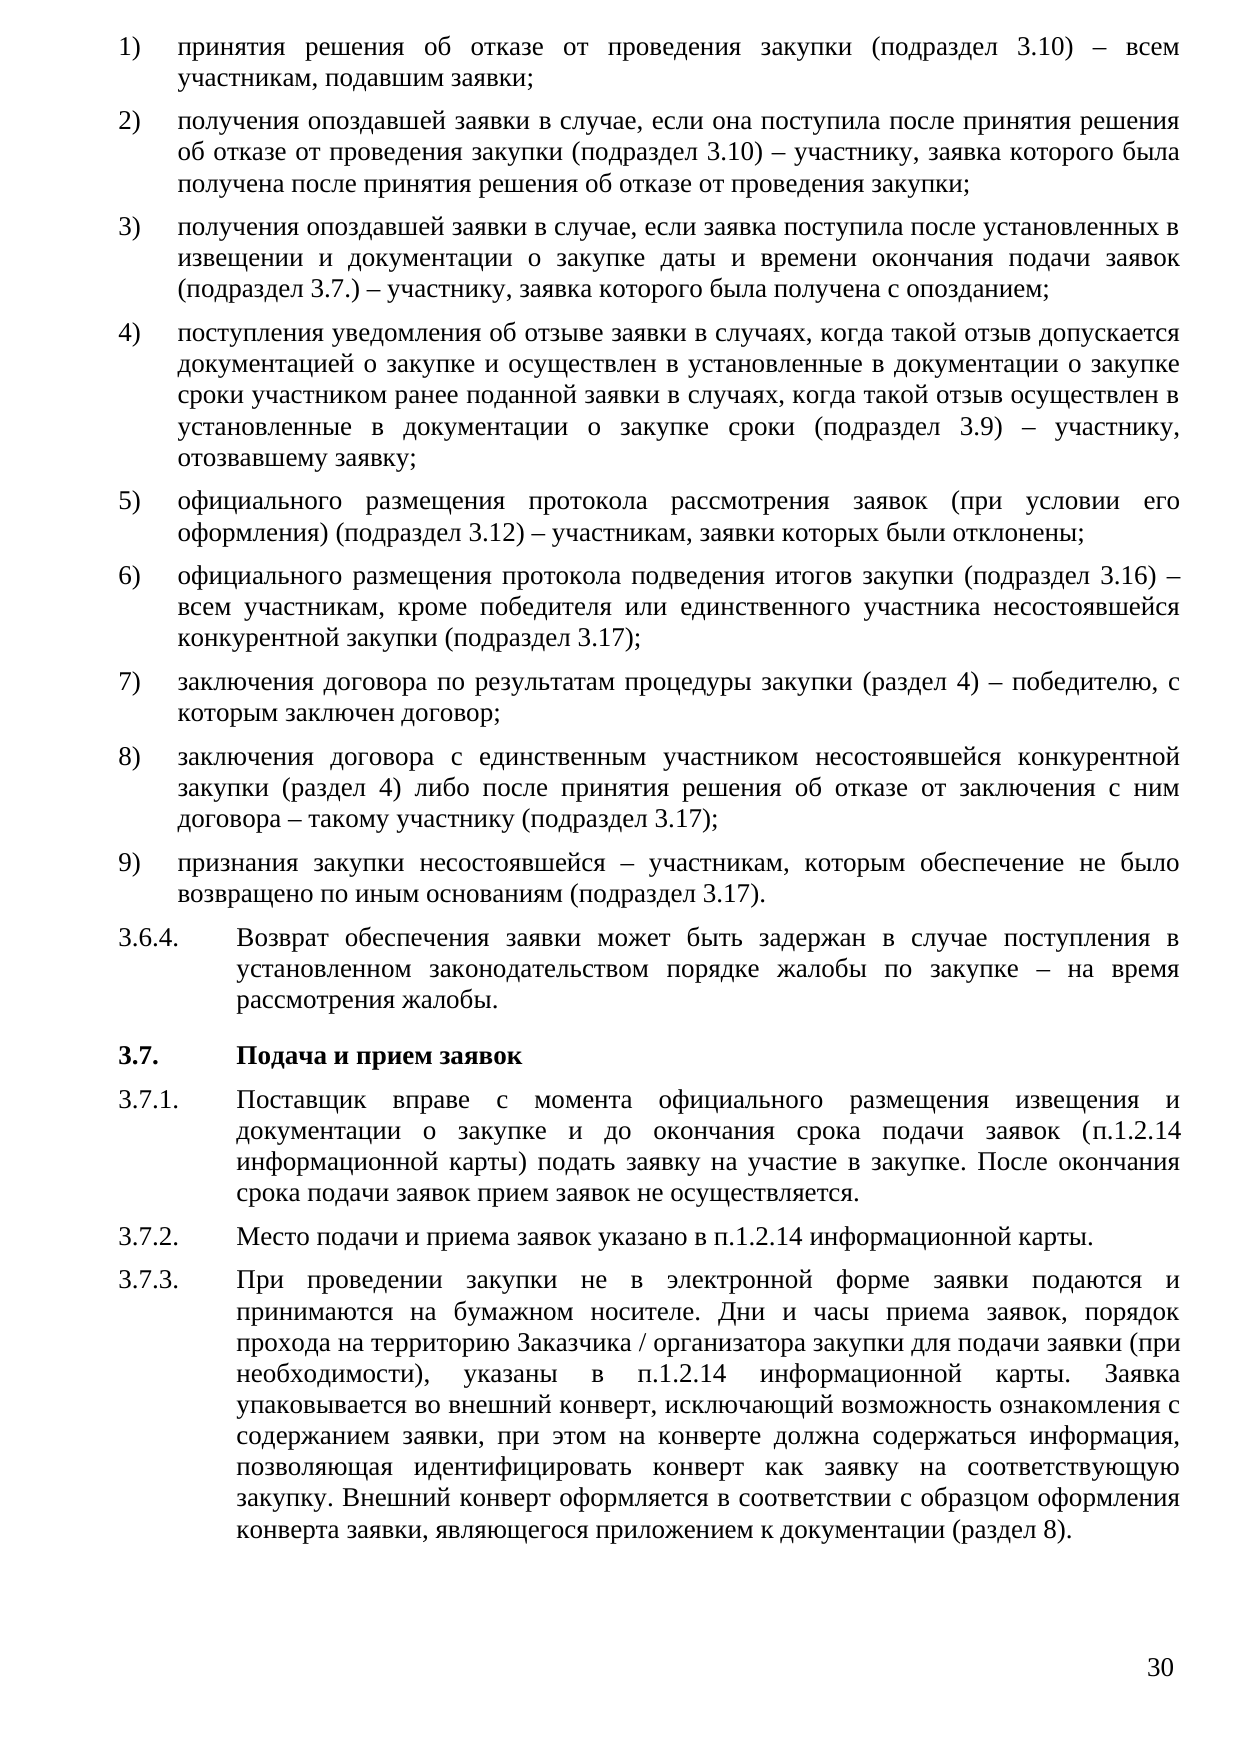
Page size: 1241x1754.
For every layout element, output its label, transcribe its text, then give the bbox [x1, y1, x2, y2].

text Место подачи и приема заявок указано в п.1.2.14 информационной карты. [118, 1220, 1181, 1251]
text официального размещения протокола рассмотрения заявок (при условии его оформления) (подраздел 3.12) – участникам, заявки которых были отклонены; [118, 484, 1181, 547]
text заключения договора с единственным участником несостоявшейся конкурентной закупки (раздел 4) либо после принятия решения об отказе от заключения с ним договора – такому участнику (подраздел 3.17); [118, 740, 1181, 833]
text Поставщик вправе с момента официального размещения извещения и документации о закупке и до окончания срока подачи заявок (п.1.2.14 информационной карты) подать заявку на участие в закупке. После окончания срока подачи заявок прием заявок не осуществляется. [118, 1083, 1181, 1207]
text официального размещения протокола подведения итогов закупки (подраздел 3.16) – всем участникам, кроме победителя или единственного участника несостоявшейся конкурентной закупки (подраздел 3.17); [118, 559, 1181, 653]
text При проведении закупки не в электронной форме заявки подаются и принимаются на бумажном носителе. Дни и часы приема заявок, порядок прохода на территорию Заказчика / организатора закупки для подачи заявки (при необходимости), указаны в п.1.2.14 информационной карты. Заявка упаковывается во внешний конверт, исключающий возможность ознакомления с содержанием заявки, при этом на конверте должна содержаться информация, позволяющая идентифицировать конверт как заявку на соответствующую закупку. Внешний конверт оформляется в соответствии с образцом оформления конверта заявки, являющегося приложением к документации (раздел 8). [118, 1263, 1181, 1544]
text получения опоздавшей заявки в случае, если заявка поступила после установленных в извещении и документации о закупке даты и времени окончания подачи заявок (подраздел 3.7.) – участнику, заявка которого была получена с опозданием; [118, 210, 1181, 304]
text признания закупки несостоявшейся – участникам, которым обеспечение не было возвращено по иным основаниям (подраздел 3.17). [118, 846, 1181, 908]
text принятия решения об отказе от проведения закупки (подраздел 3.10) – всем участникам, подавшим заявки; [118, 29, 1181, 92]
text получения опоздавшей заявки в случае, если она поступила после принятия решения об отказе от проведения закупки (подраздел 3.10) – участнику, заявка которого была получена после принятия решения об отказе от проведения закупки; [118, 104, 1181, 198]
text Подача и прием заявок [118, 1039, 1181, 1070]
text заключения договора по результатам процедуры закупки (раздел 4) – победителю, с которым заключен договор; [118, 665, 1181, 727]
text поступления уведомления об отзыве заявки в случаях, когда такой отзыв допускается документацией о закупке и осуществлен в установленные в документации о закупке сроки участником ранее поданной заявки в случаях, когда такой отзыв осуществлен в установленные в документации о закупке сроки (подраздел 3.9) – участнику, отозвавшему заявку; [118, 316, 1181, 472]
text Возврат обеспечения заявки может быть задержан в случае поступления в установленном законодательством порядке жалобы по закупке – на время рассмотрения жалобы. [118, 921, 1181, 1014]
